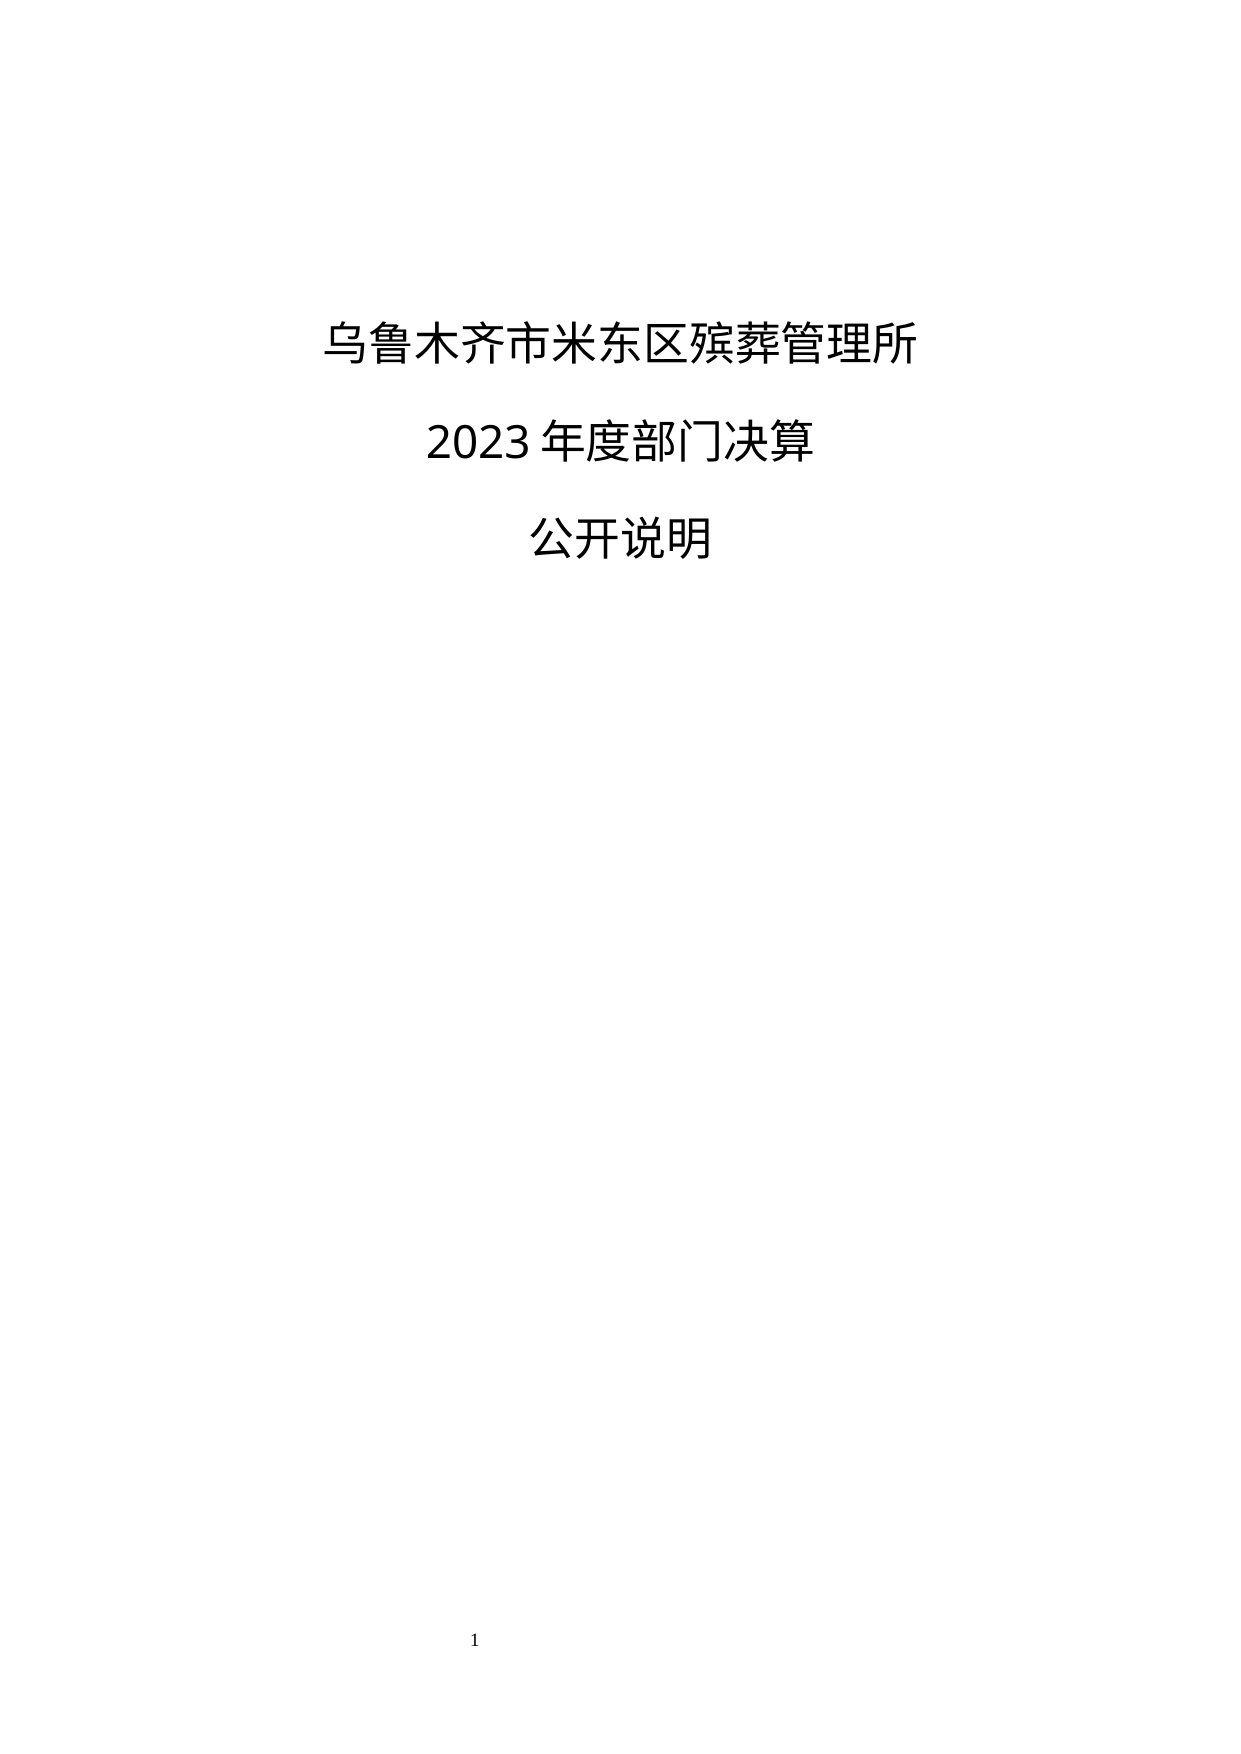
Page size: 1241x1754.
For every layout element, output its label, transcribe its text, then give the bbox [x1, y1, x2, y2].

text 2023年度部门决算 [187, 389, 1053, 487]
text 公开说明 [187, 487, 1053, 584]
text 乌鲁木齐市米东区殡葬管理所 [187, 292, 1053, 389]
